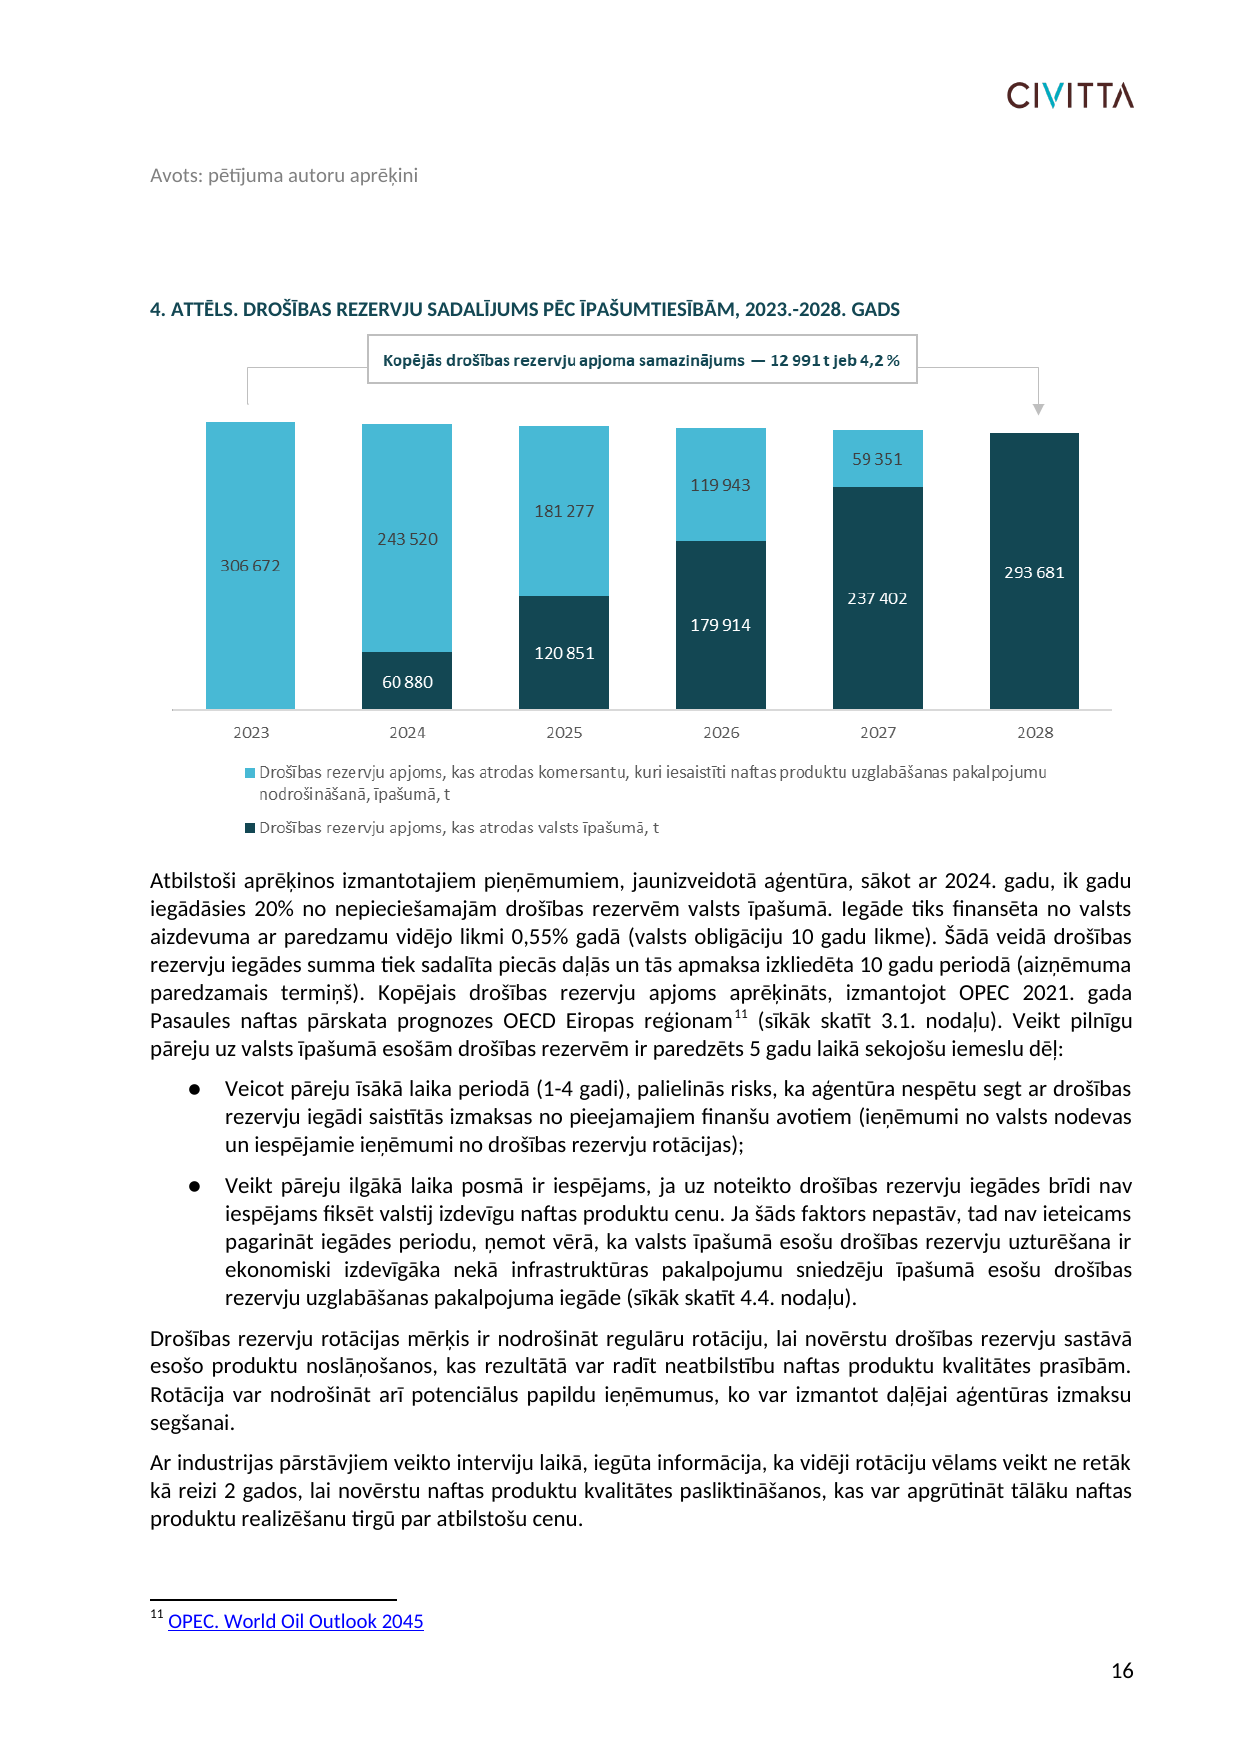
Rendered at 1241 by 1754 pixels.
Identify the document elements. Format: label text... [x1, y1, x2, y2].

picture [1007, 82, 1134, 109]
picture [150, 334, 1134, 854]
text 4. attēls. Drošības rezervju sadalījums pēc īpašumtiesībām, 2023.-2028. gads [150, 297, 1124, 322]
list Veicot pāreju īsākā laika periodā (1-4 gadi), palielinās risks, ka aģentūra nespētu segt ar drošības rezervju iegādi saistītās izmaksas no pieejamajiem finanšu avotiem (ieņēmumi no valsts nodevas un iespējamie ieņēmumi no drošības rezervju rotācijas); [187, 1074, 1134, 1158]
text Drošības rezervju rotācijas mērķis ir nodrošināt regulāru rotāciju, lai novērstu drošības rezervju sastāvā esošo produktu noslāņošanos, kas rezultātā var radīt neatbilstību naftas produktu kvalitātes prasībām. Rotācija var nodrošināt arī potenciālus papildu ieņēmumus, ko var izmantot daļējai aģentūras izmaksu segšanai. [150, 1324, 1134, 1436]
list Veikt pāreju ilgākā laika posmā ir iespējams, ja uz noteikto drošības rezervju iegādes brīdi nav iespējams fiksēt valstij izdevīgu naftas produktu cenu. Ja šāds faktors nepastāv, tad nav ieteicams pagarināt iegādes periodu, ņemot vērā, ka valsts īpašumā esošu drošības rezervju uzturēšana ir ekonomiski izdevīgāka nekā infrastruktūras pakalpojumu sniedzēju īpašumā esošu drošības rezervju uzglabāšanas pakalpojuma iegāde (sīkāk skatīt 4.4. nodaļu). [187, 1171, 1134, 1311]
text Ar industrijas pārstāvjiem veikto interviju laikā, iegūta informācija, ka vidēji rotāciju vēlams veikt ne retāk kā reizi 2 gados, lai novērstu naftas produktu kvalitātes pasliktināšanos, kas var apgrūtināt tālāku naftas produktu realizēšanu tirgū par atbilstošu cenu. [150, 1448, 1134, 1532]
text Atbilstoši aprēķinos izmantotajiem pieņēmumiem, jaunizveidotā aģentūra, sākot ar 2024. gadu, ik gadu iegādāsies 20% no nepieciešamajām drošības rezervēm valsts īpašumā. Iegāde tiks finansēta no valsts aizdevuma ar paredzamu vidējo likmi 0,55% gadā (valsts obligāciju 10 gadu likme). Šādā veidā drošības rezervju iegādes summa tiek sadalīta piecās daļās un tās apmaksa izkliedēta 10 gadu periodā (aizņēmuma paredzamais termiņš). Kopējais drošības rezervju apjoms aprēķināts, izmantojot OPEC 2021. gada Pasaules naftas pārskata prognozes OECD Eiropas reģionam (sīkāk skatīt 3.1. nodaļu). Veikt pilnīgu pāreju uz valsts īpašumā esošām drošības rezervēm ir paredzēts 5 gadu laikā sekojošu iemeslu dēļ: [150, 866, 1134, 1062]
text Avots: pētījuma autoru aprēķini [150, 162, 418, 188]
